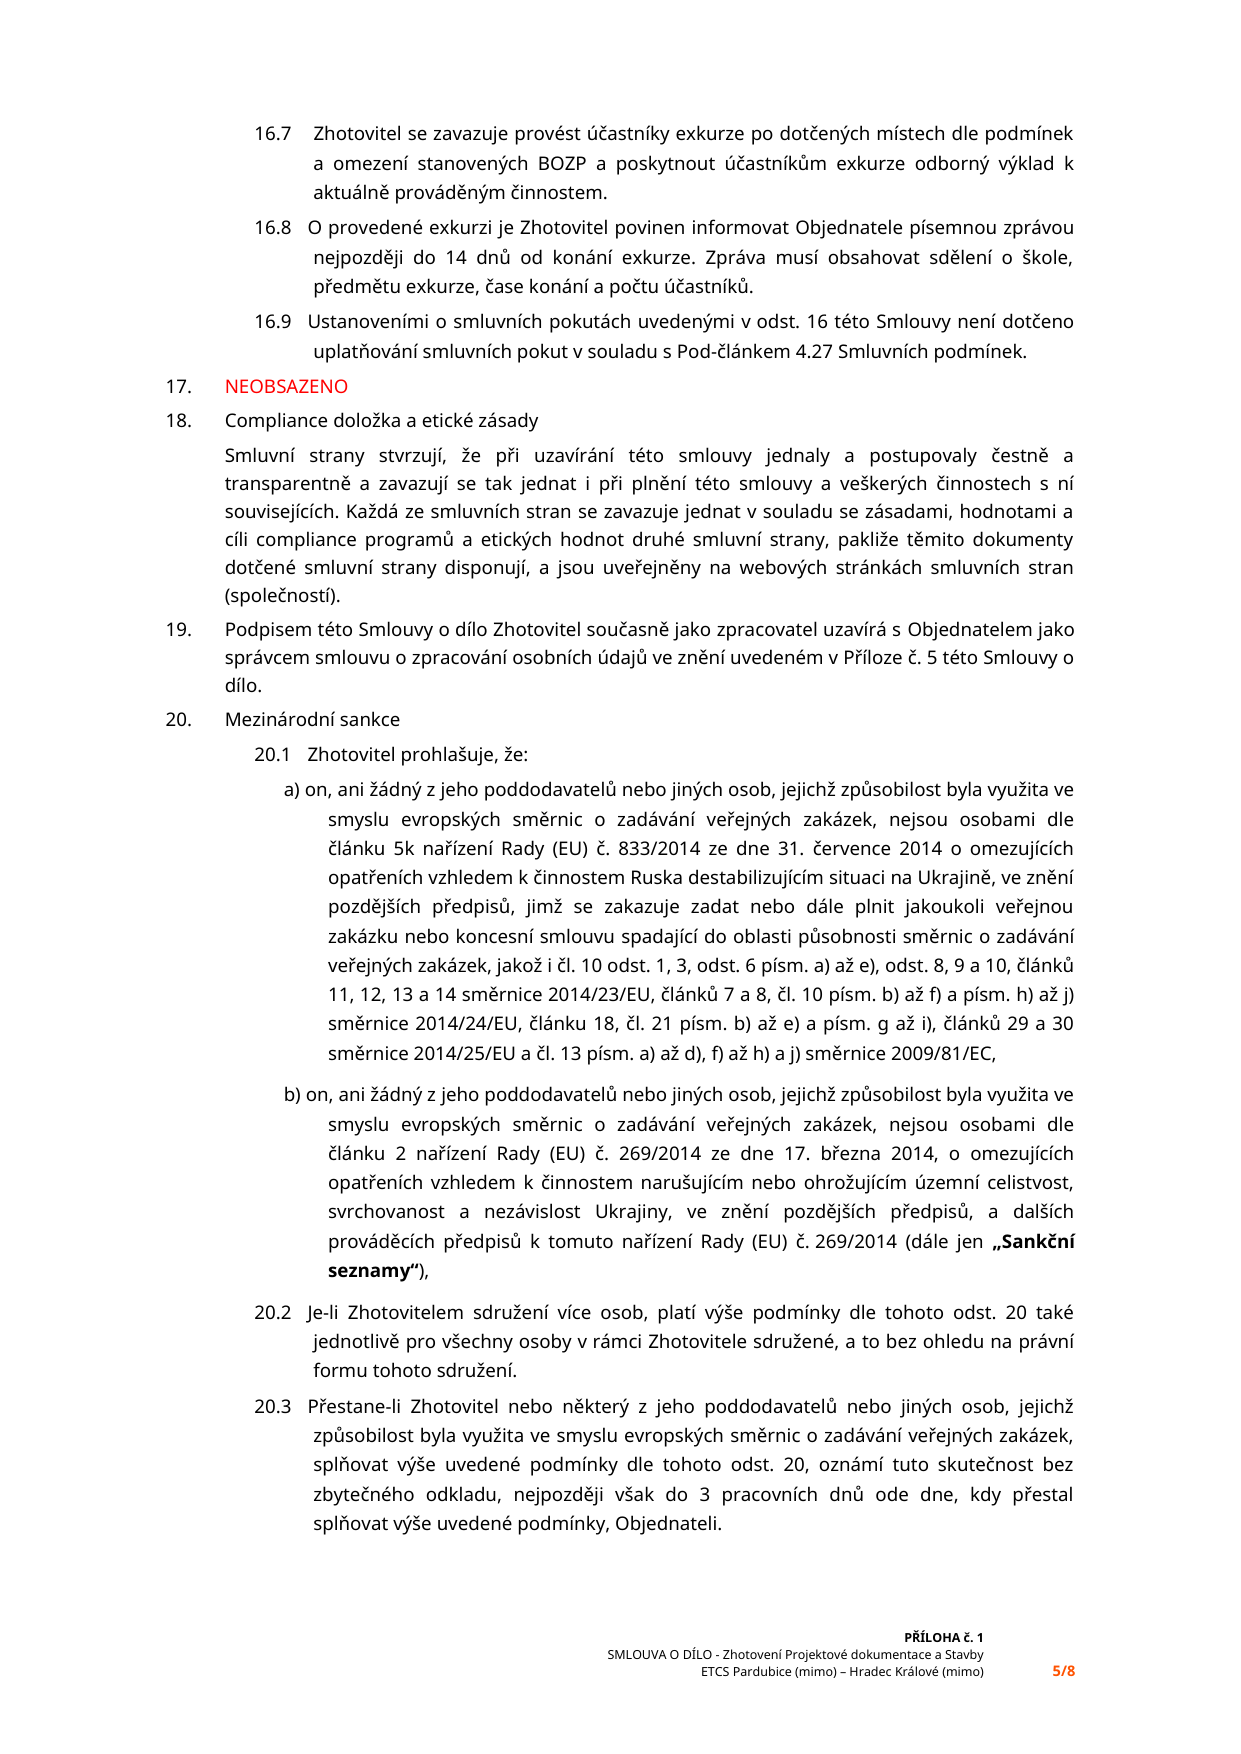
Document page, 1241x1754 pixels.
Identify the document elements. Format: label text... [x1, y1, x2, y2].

list Zhotovitel prohlašuje, že: [254, 741, 1075, 767]
list Zhotovitel se zavazuje provést účastníky exkurze po dotčených místech dle podmínek a omezení stanovených BOZP a poskytnout účastníkům exkurze odborný výklad k aktuálně prováděným činnostem. [254, 121, 1075, 205]
list Smluvní strany stvrzují, že při uzavírání této smlouvy jednaly a postupovaly čestně a transparentně a zavazují se tak jednat i při plnění této smlouvy a veškerých činnostech s ní souvisejících. Každá ze smluvních stran se zavazuje jednat v souladu se zásadami, hodnotami a cíli compliance programů a etických hodnot druhé smluvní strany, pakliže těmito dokumenty dotčené smluvní strany disponují, a jsou uveřejněny na webových stránkách smluvních stran (společností). [224, 442, 1075, 608]
list Přestane-li Zhotovitel nebo některý z jeho poddodavatelů nebo jiných osob, jejichž způsobilost byla využita ve smyslu evropských směrnic o zadávání veřejných zakázek, splňovat výše uvedené podmínky dle tohoto odst. 20, oznámí tuto skutečnost bez zbytečného odkladu, nejpozději však do 3 pracovních dnů ode dne, kdy přestal splňovat výše uvedené podmínky, Objednateli. [254, 1393, 1075, 1536]
list Je-li Zhotovitelem sdružení více osob, platí výše podmínky dle tohoto odst. 20 také jednotlivě pro všechny osoby v rámci Zhotovitele sdružené, a to bez ohledu na právní formu tohoto sdružení. [254, 1299, 1075, 1383]
list O provedené exkurzi je Zhotovitel povinen informovat Objednatele písemnou zprávou nejpozději do 14 dnů od konání exkurze. Zpráva musí obsahovat sdělení o škole, předmětu exkurze, čase konání a počtu účastníků. [254, 215, 1075, 299]
text b) on, ani žádný z jeho poddodavatelů nebo jiných osob, jejichž způsobilost byla využita ve smyslu evropských směrnic o zadávání veřejných zakázek, nejsou osobami dle článku 2 nařízení Rady (EU) č. 269/2014 ze dne 17. března 2014, o omezujících opatřeních vzhledem k činnostem narušujícím nebo ohrožujícím územní celistvost, svrchovanost a nezávislost Ukrajiny, ve znění pozdějších předpisů, a dalších prováděcích předpisů k tomuto nařízení Rady (EU) č. 269/2014 (dále jen „Sankční seznamy“), [283, 1082, 1075, 1283]
list Compliance doložka a etické zásady [165, 408, 1075, 433]
list NEOBSAZENO [165, 373, 1075, 399]
list Ustanoveními o smluvních pokutách uvedenými v odst. 16 této Smlouvy není dotčeno uplatňování smluvních pokut v souladu s Pod-článkem 4.27 Smluvních podmínek. [254, 309, 1075, 363]
list a) on, ani žádný z jeho poddodavatelů nebo jiných osob, jejichž způsobilost byla využita ve smyslu evropských směrnic o zadávání veřejných zakázek, nejsou osobami dle článku 5k nařízení Rady (EU) č. 833/2014 ze dne 31. července 2014 o omezujících opatřeních vzhledem k činnostem Ruska destabilizujícím situaci na Ukrajině, ve znění pozdějších předpisů, jimž se zakazuje zadat nebo dále plnit jakoukoli veřejnou zakázku nebo koncesní smlouvu spadající do oblasti působnosti směrnic o zadávání veřejných zakázek, jakož i čl. 10 odst. 1, 3, odst. 6 písm. a) až e), odst. 8, 9 a 10, článků 11, 12, 13 a 14 směrnice 2014/23/EU, článků 7 a 8, čl. 10 písm. b) až f) a písm. h) až j) směrnice 2014/24/EU, článku 18, čl. 21 písm. b) až e) a písm. g až i), článků 29 a 30 směrnice 2014/25/EU a čl. 13 písm. a) až d), f) až h) a j) směrnice 2009/81/EC, [283, 777, 1075, 1066]
list Mezinárodní sankce [165, 707, 1075, 732]
list Podpisem této Smlouvy o dílo Zhotovitel současně jako zpracovatel uzavírá s Objednatelem jako správcem smlouvu o zpracování osobních údajů ve znění uvedeném v Příloze č. 5 této Smlouvy o dílo. [165, 616, 1075, 698]
